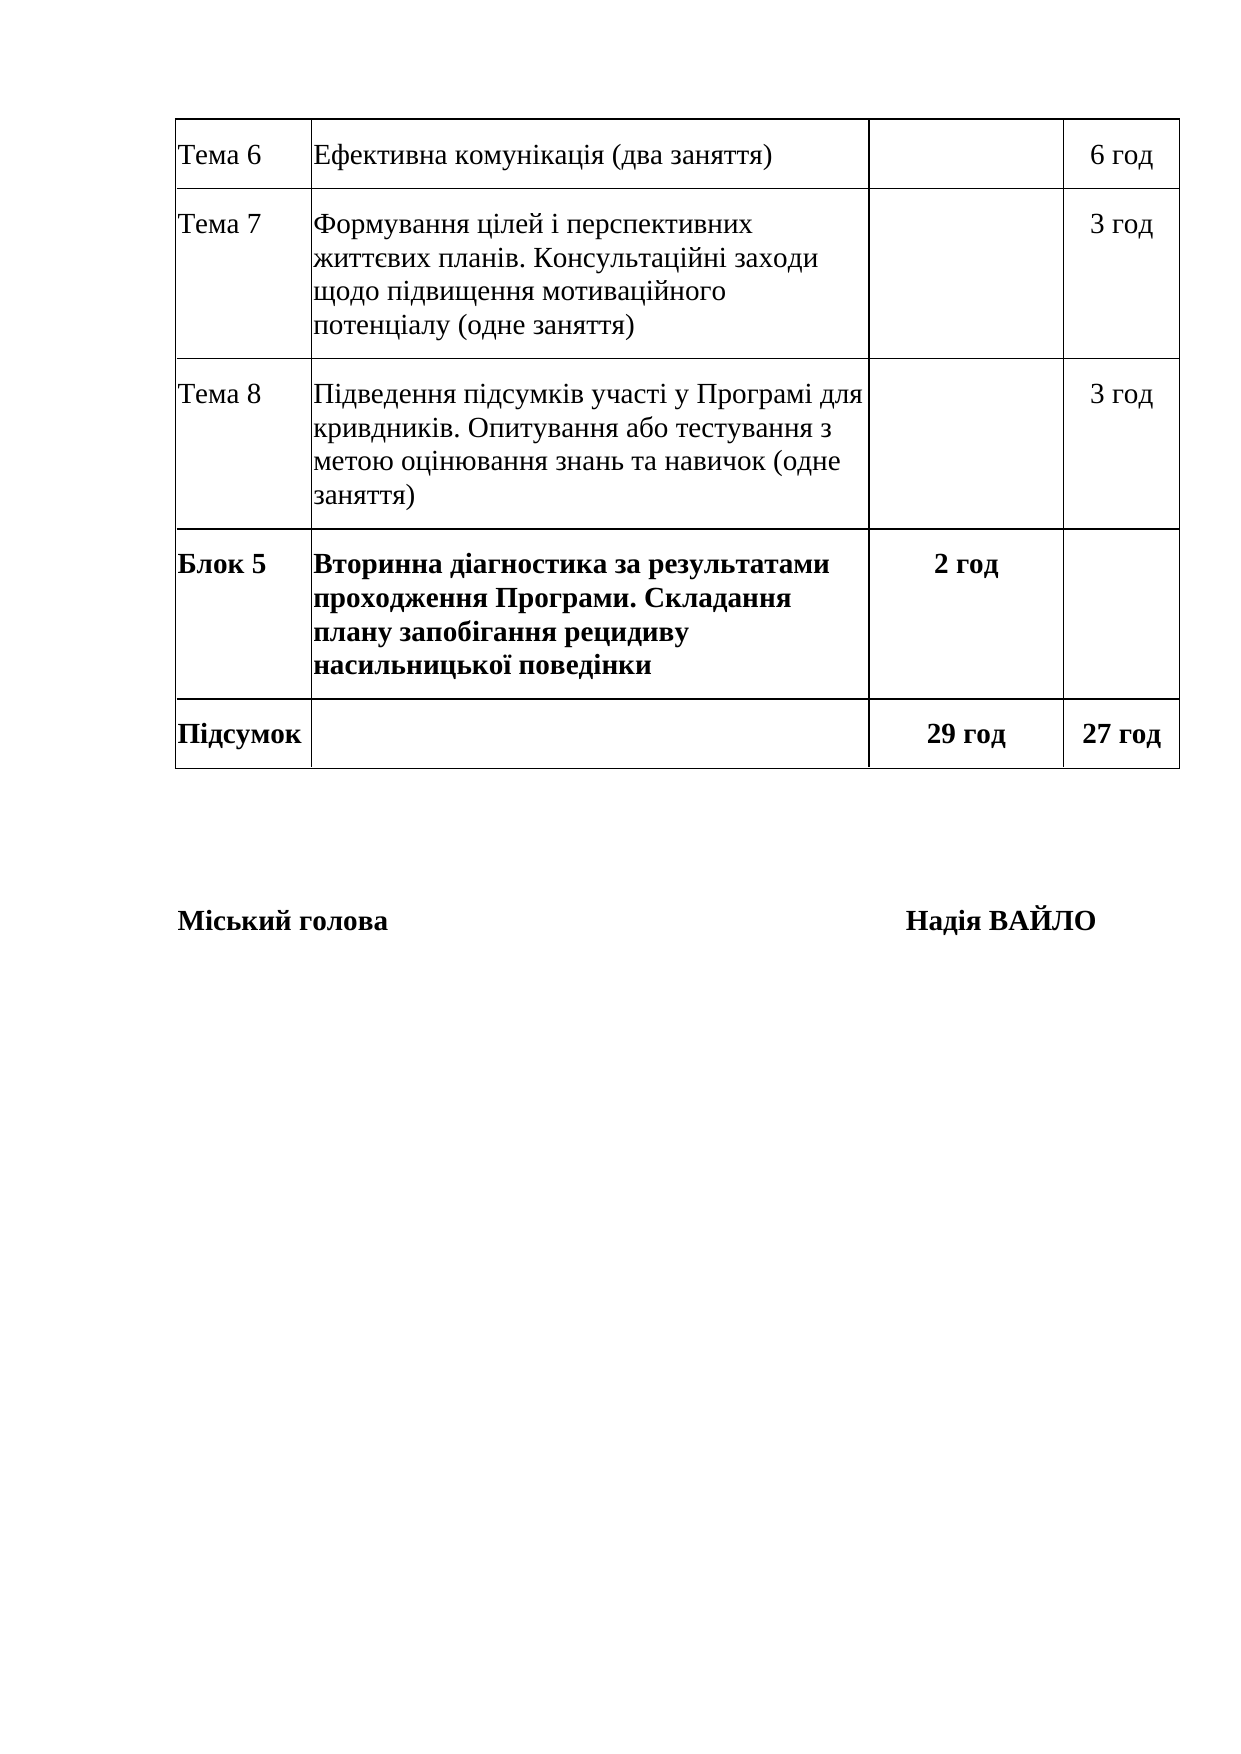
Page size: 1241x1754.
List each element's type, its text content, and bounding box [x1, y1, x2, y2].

table_cell Блок 5 [176, 529, 311, 698]
table_cell Тема 7 [176, 189, 311, 358]
table_cell Формування цілей і перспективних життєвих планів. Консультаційні заходи щодо підвищення мотиваційного потенціалу (одне заняття) [312, 189, 868, 358]
table_cell Підсумок [176, 699, 311, 767]
table_cell Підведення підсумків участі у Програмі для кривдників. Опитування або тестування з метою оцінювання знань та навичок (одне заняття) [312, 359, 868, 528]
table_cell [870, 189, 1063, 358]
table_cell Вторинна діагностика за результатами проходження Програми. Складання плану запобігання рецидиву насильницької поведінки [312, 530, 868, 698]
table_cell Ефективна комунікація (два заняття) [312, 120, 868, 188]
table_cell 29 год [870, 700, 1063, 767]
table_cell 3 год [1064, 359, 1179, 528]
table_cell [312, 700, 868, 767]
table_cell 3 год [1064, 189, 1179, 358]
table_cell [1064, 530, 1179, 698]
table_cell 2 год [870, 530, 1063, 698]
table_cell Тема 6 [176, 120, 311, 188]
text Міський голова Надія ВАЙЛО [177, 903, 1181, 937]
table_cell [870, 120, 1063, 188]
table_cell Тема 8 [176, 359, 311, 528]
table_cell 6 год [1064, 120, 1179, 188]
table_cell [870, 359, 1063, 528]
table_cell 27 год [1064, 700, 1179, 767]
